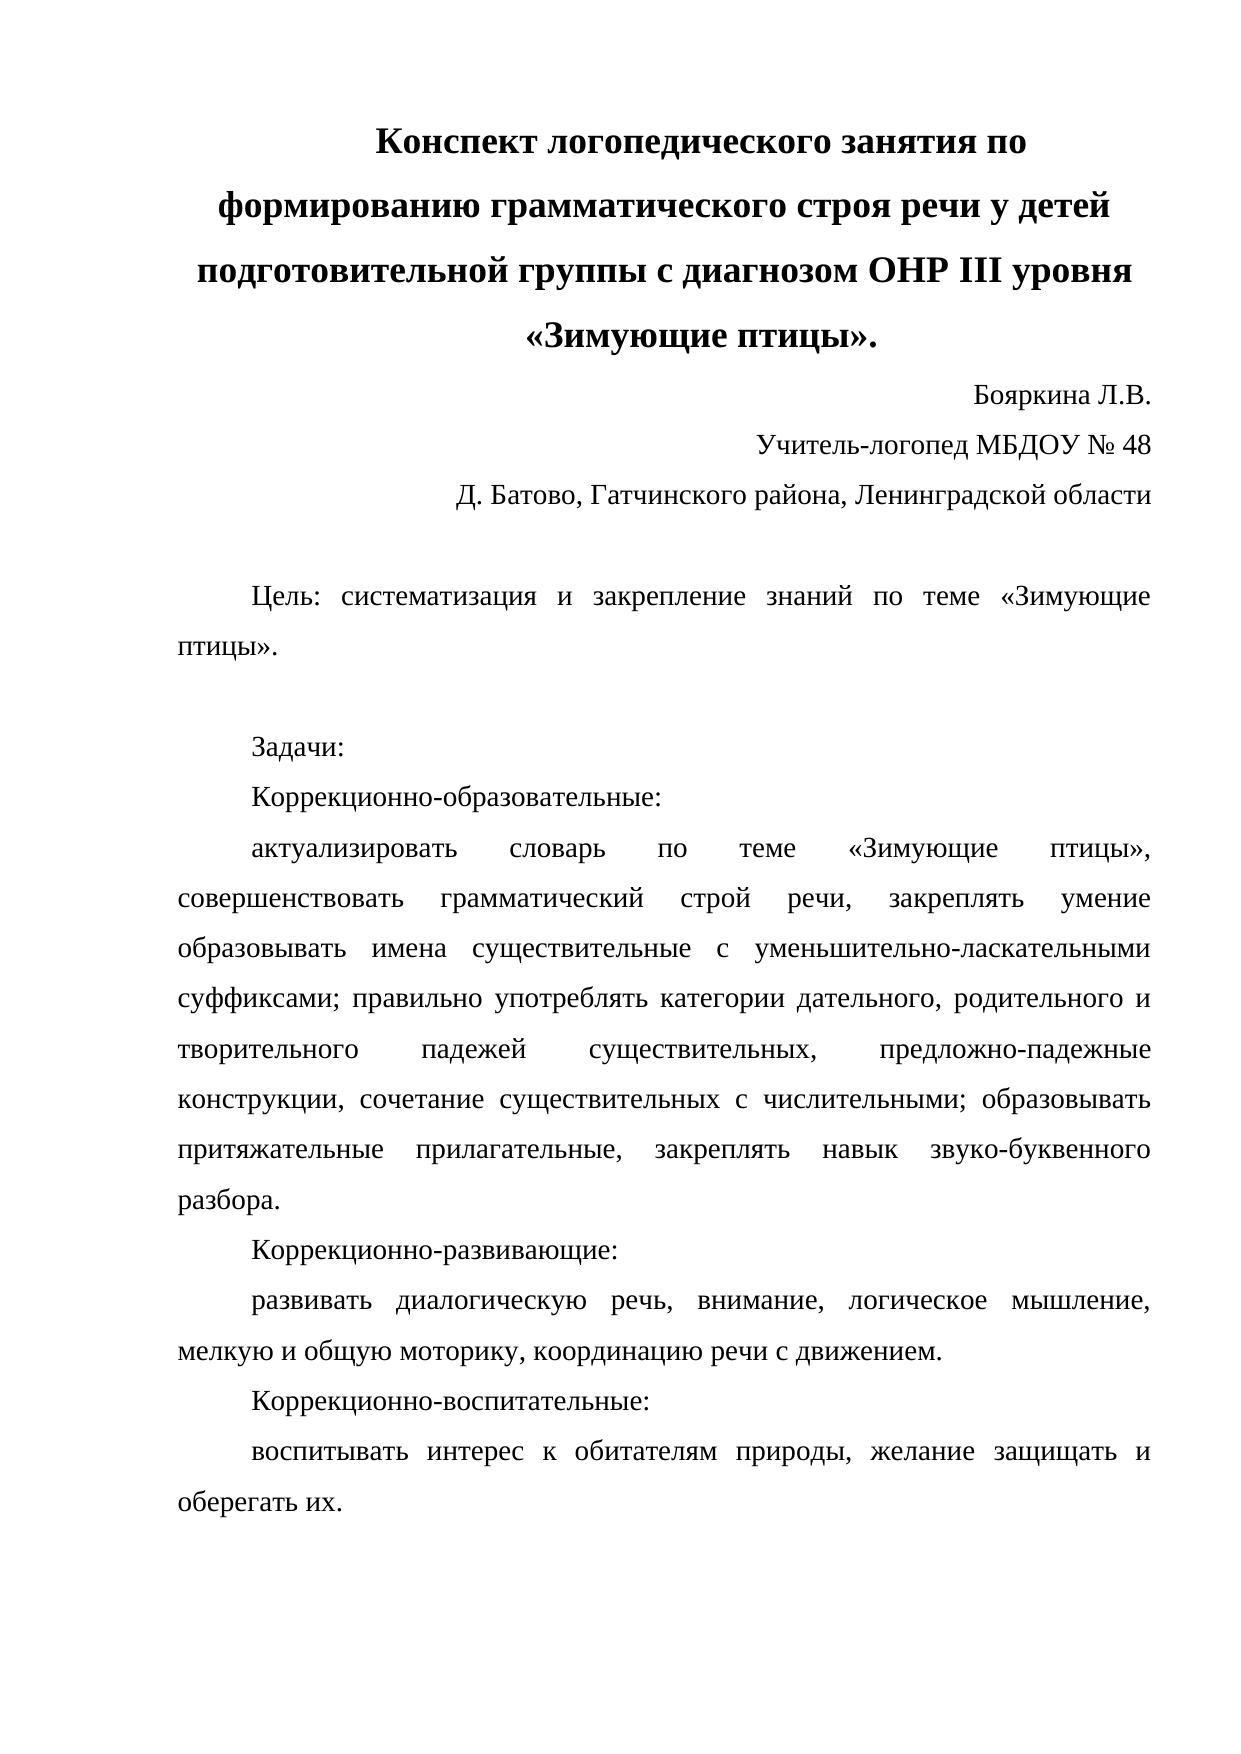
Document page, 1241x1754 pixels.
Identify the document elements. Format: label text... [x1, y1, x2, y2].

text Коррекционно-воспитательные: [177, 1383, 1152, 1417]
text воспитывать интерес к обитателям природы, желание защищать и оберегать их. [177, 1433, 1152, 1517]
text Учитель-логопед МБДОУ № 48 [177, 427, 1152, 461]
text Конспект логопедического занятия по формированию грамматического строя речи у детей подготовительной группы с диагнозом ОНР III уровня [177, 118, 1152, 291]
text развивать диалогическую речь, внимание, логическое мышление, мелкую и общую моторику, координацию речи с движением. [177, 1282, 1152, 1366]
text Коррекционно-образовательные: [177, 779, 1152, 813]
text Бояркина Л.В. [177, 377, 1152, 410]
text Задачи: [177, 729, 1152, 763]
text Коррекционно-развивающие: [177, 1232, 1152, 1266]
text Д. Батово, Гатчинского района, Ленинградской области [177, 477, 1152, 511]
text актуализировать словарь по теме «Зимующие птицы», совершенствовать грамматический строй речи, закреплять умение образовывать имена существительные с уменьшительно-ласкательными суффиксами; правильно употреблять категории дательного, родительного и творительного падежей существительных, предложно-падежные конструкции, сочетание существительных с числительными; образовывать притяжательные прилагательные, закреплять навык звуко-буквенного разбора. [177, 830, 1152, 1215]
text Цель: систематизация и закрепление знаний по теме «Зимующие птицы». [177, 578, 1152, 662]
text «Зимующие птицы». [177, 312, 1152, 355]
